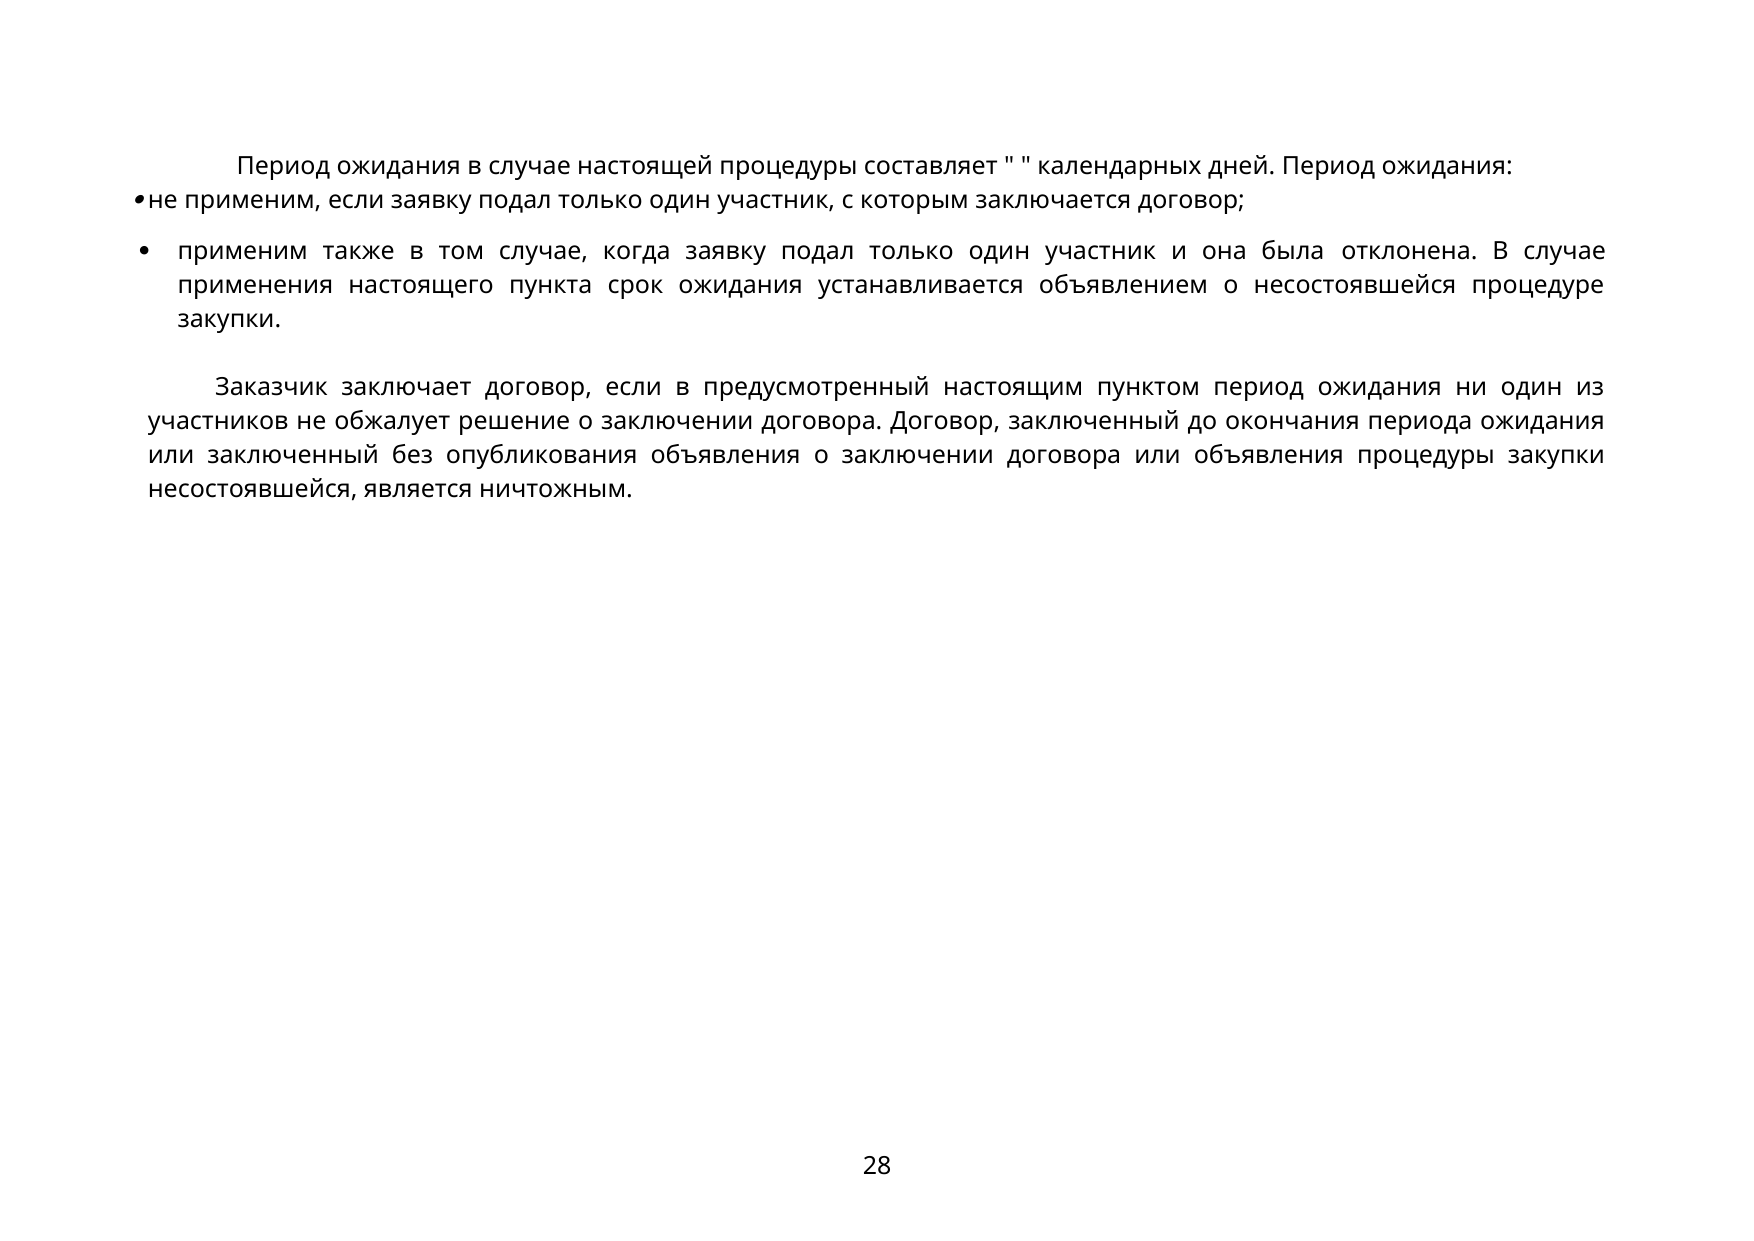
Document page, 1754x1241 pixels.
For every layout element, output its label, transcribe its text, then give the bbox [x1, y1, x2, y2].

list применим также в том случае, когда заявку подал только один участник и она была отклонена. В случае применения настоящего пункта срок ожидания устанавливается объявлением о несостоявшейся процедуре закупки. [140, 232, 1606, 335]
list не применим, если заявку подал только один участник, с которым заключается договор; [133, 182, 1606, 216]
text Период ожидания в случае настоящей процедуры составляет " " календарных дней. Период ожидания: [177, 148, 1606, 182]
text Заказчик заключает договор, если в предусмотренный настоящим пунктом период ожидания ни один из участников не обжалует решение о заключении договора. Договор, заключенный до окончания периода ожидания или заключенный без опубликования объявления о заключении договора или объявления процедуры закупки несостоявшейся, является ничтожным. [148, 369, 1606, 505]
